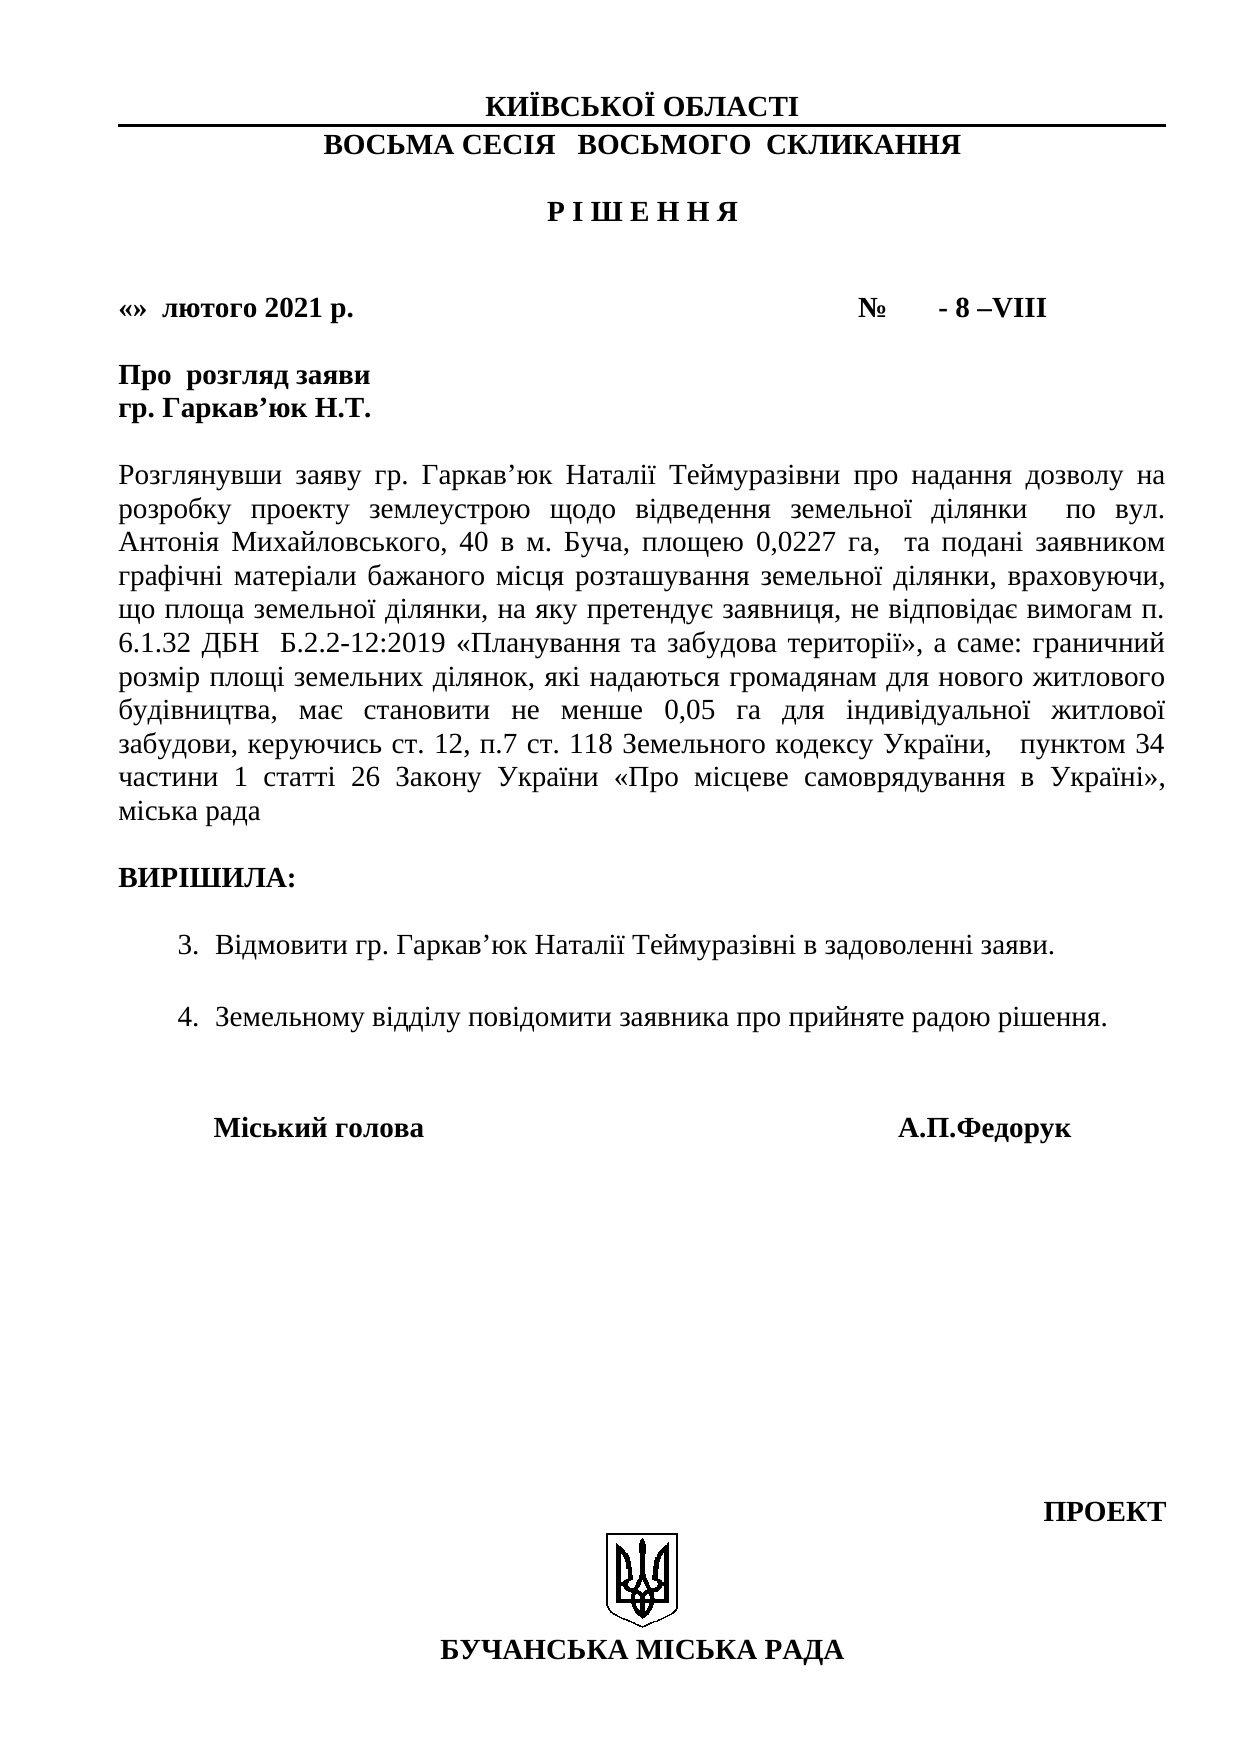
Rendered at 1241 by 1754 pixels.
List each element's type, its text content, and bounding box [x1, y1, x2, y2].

text Міський голова А.П.Федорук [118, 1110, 1166, 1143]
text ВОСЬМА СЕСІЯ ВОСЬМОГО СКЛИКАННЯ [118, 127, 1166, 161]
text ПРОЕКТ [118, 1494, 1166, 1527]
text БУЧАНСЬКА МІСЬКА РАДА [118, 1632, 1166, 1665]
text ВИРІШИЛА: [118, 860, 1166, 893]
text Розглянувши заяву гр. Гаркав’юк Наталії Теймуразівни про надання дозволу на розробку проекту землеустрою щодо відведення земельної ділянки по вул. Антонія Михайловського, 40 в м. Буча, площею 0,0227 га, та подані заявником графічні матеріали бажаного місця розташування земельної ділянки, враховуючи, що площа земельної ділянки, на яку претендує заявниця, не відповідає вимогам п. 6.1.32 ДБН Б.2.2-12:2019 «Планування та забудова території», а саме: граничний розмір площі земельних ділянок, які надаються громадянам для нового житлового будівництва, має становити не менше 0,05 га для індивідуальної житлової забудови, керуючись ст. 12, п.7 ст. 118 Земельного кодексу України, пунктом 34 частини 1 статті 26 Закону України «Про місцеве самоврядування в Україні», міська рада [118, 457, 1166, 826]
list Відмовити гр. Гаркав’юк Наталії Теймуразівні в задоволенні заяви. [177, 927, 1166, 961]
text Про розгляд заяви [118, 357, 1166, 390]
text КИЇВСЬКОЇ ОБЛАСТІ [118, 89, 1166, 124]
text «» лютого 2021 р. № - 8 –VІІІ [118, 290, 1166, 323]
text гр. Гаркав’юк Н.Т. [118, 390, 1166, 424]
list Земельному відділу повідомити заявника про прийняте радою рішення. [177, 999, 1166, 1033]
text Р І Ш Е Н Н Я [118, 194, 1166, 228]
